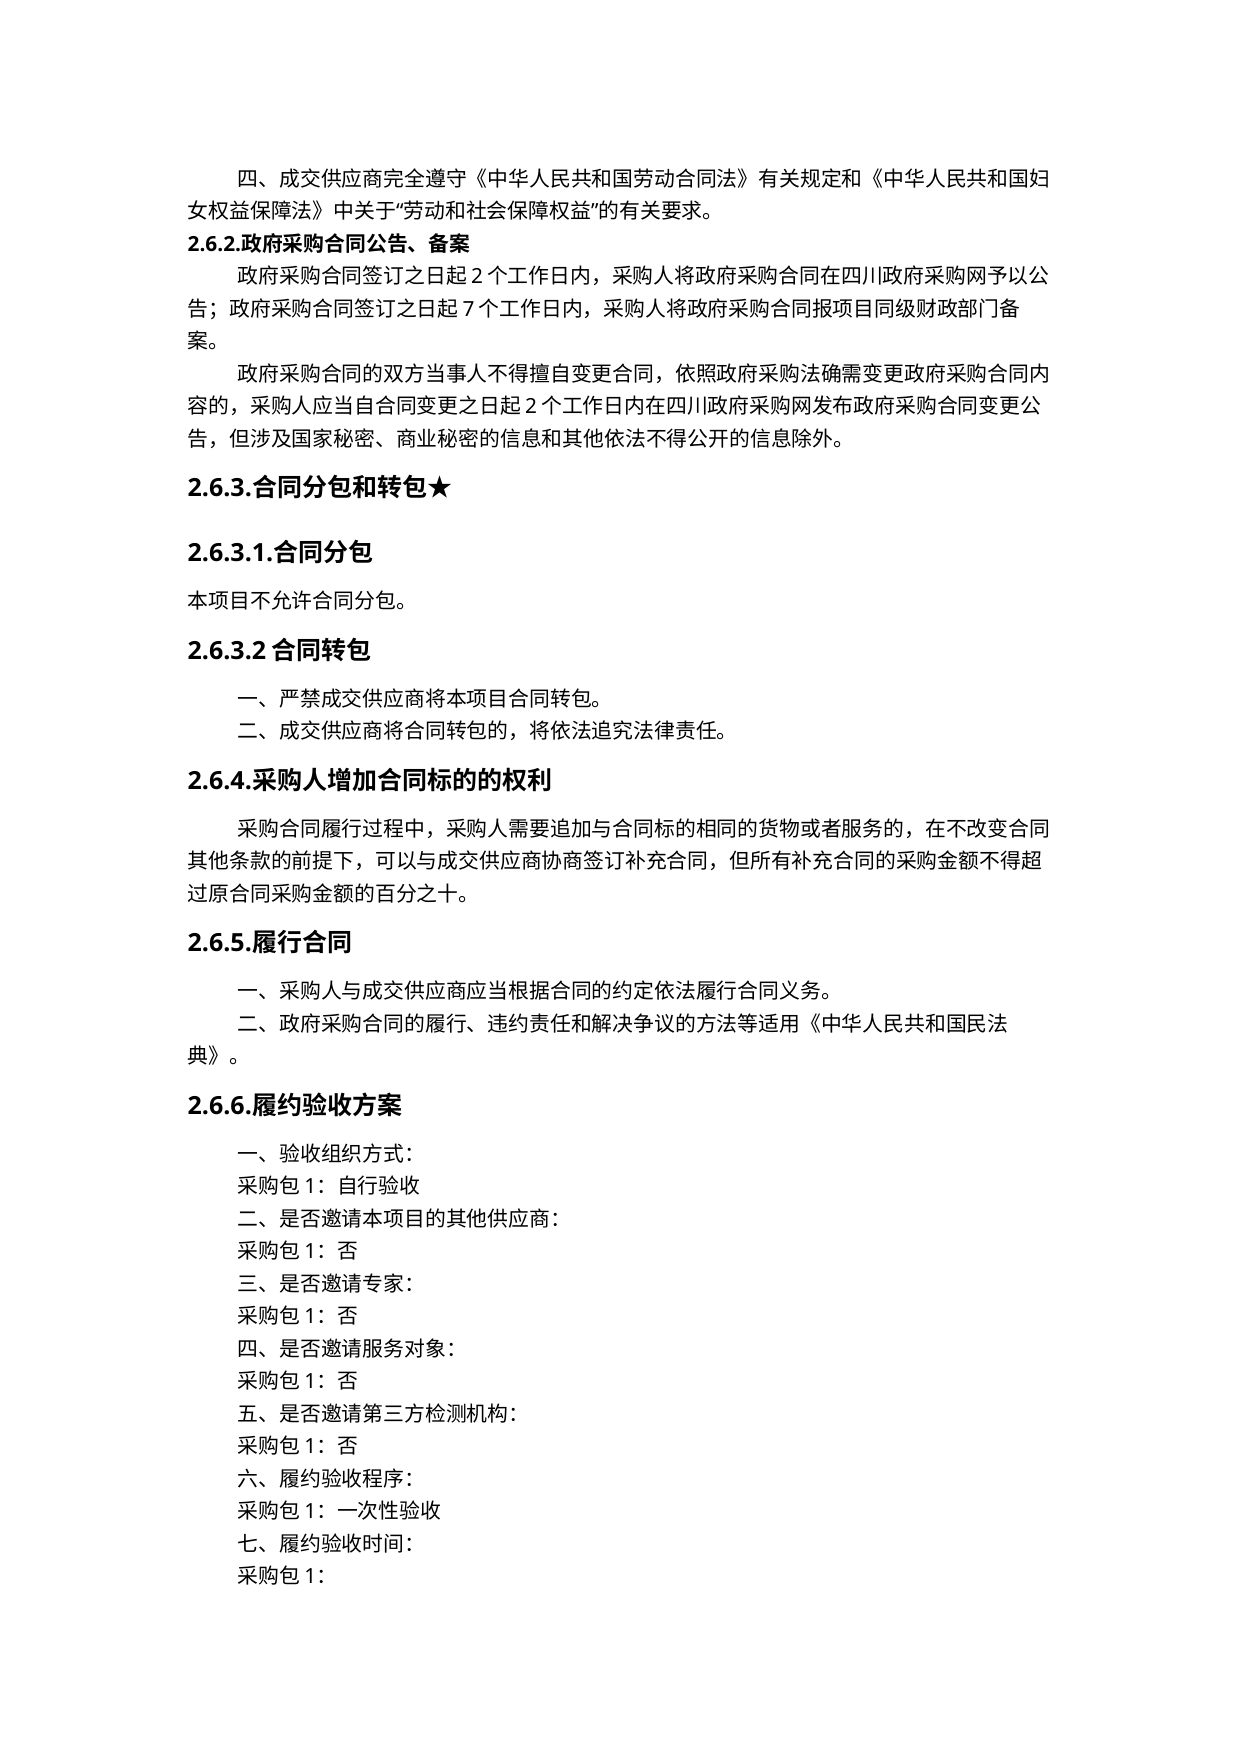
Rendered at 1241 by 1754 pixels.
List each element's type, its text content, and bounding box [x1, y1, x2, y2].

text 采购包1：否 [187, 1364, 1053, 1397]
text 七、履约验收时间： [187, 1527, 1053, 1559]
text 二、成交供应商将合同转包的，将依法追究法律责任。 [187, 714, 1053, 747]
text 采购包1：自行验收 [187, 1169, 1053, 1202]
text 政府采购合同签订之日起2个工作日内，采购人将政府采购合同在四川政府采购网予以公告；政府采购合同签订之日起7个工作日内，采购人将政府采购合同报项目同级财政部门备案。 [187, 259, 1053, 357]
text 2.6.6.履约验收方案 [187, 1072, 1053, 1137]
text 采购包1： [187, 1559, 1053, 1592]
text 一、采购人与成交供应商应当根据合同的约定依法履行合同义务。 [187, 974, 1053, 1007]
text 采购合同履行过程中，采购人需要追加与合同标的相同的货物或者服务的，在不改变合同其他条款的前提下，可以与成交供应商协商签订补充合同，但所有补充合同的采购金额不得超过原合同采购金额的百分之十。 [187, 812, 1053, 909]
text 一、严禁成交供应商将本项目合同转包。 [187, 682, 1053, 714]
text 政府采购合同的双方当事人不得擅自变更合同，依照政府采购法确需变更政府采购合同内容的，采购人应当自合同变更之日起2个工作日内在四川政府采购网发布政府采购合同变更公告，但涉及国家秘密、商业秘密的信息和其他依法不得公开的信息除外。 [187, 357, 1053, 454]
text 三、是否邀请专家： [187, 1267, 1053, 1299]
text 四、是否邀请服务对象： [187, 1332, 1053, 1364]
text 2.6.5.履行合同 [187, 909, 1053, 974]
text 2.6.2.政府采购合同公告、备案 [187, 227, 1053, 259]
text 采购包1：否 [187, 1429, 1053, 1462]
text 本项目不允许合同分包。 [187, 584, 1053, 617]
text 2.6.3.1.合同分包 [187, 519, 1053, 584]
text 一、验收组织方式： [187, 1137, 1053, 1169]
text 二、政府采购合同的履行、违约责任和解决争议的方法等适用《中华人民共和国民法典》。 [187, 1007, 1053, 1072]
text 二、是否邀请本项目的其他供应商： [187, 1202, 1053, 1234]
text 采购包1：否 [187, 1299, 1053, 1332]
text 2.6.3.合同分包和转包★ [187, 454, 1053, 519]
text 六、履约验收程序： [187, 1462, 1053, 1494]
text 四、成交供应商完全遵守《中华人民共和国劳动合同法》有关规定和《中华人民共和国妇女权益保障法》中关于“劳动和社会保障权益”的有关要求。 [187, 162, 1053, 227]
text 2.6.3.2合同转包 [187, 617, 1053, 682]
text 采购包1：一次性验收 [187, 1494, 1053, 1527]
text 2.6.4.采购人增加合同标的的权利 [187, 747, 1053, 812]
text 五、是否邀请第三方检测机构： [187, 1397, 1053, 1429]
text 采购包1：否 [187, 1234, 1053, 1267]
